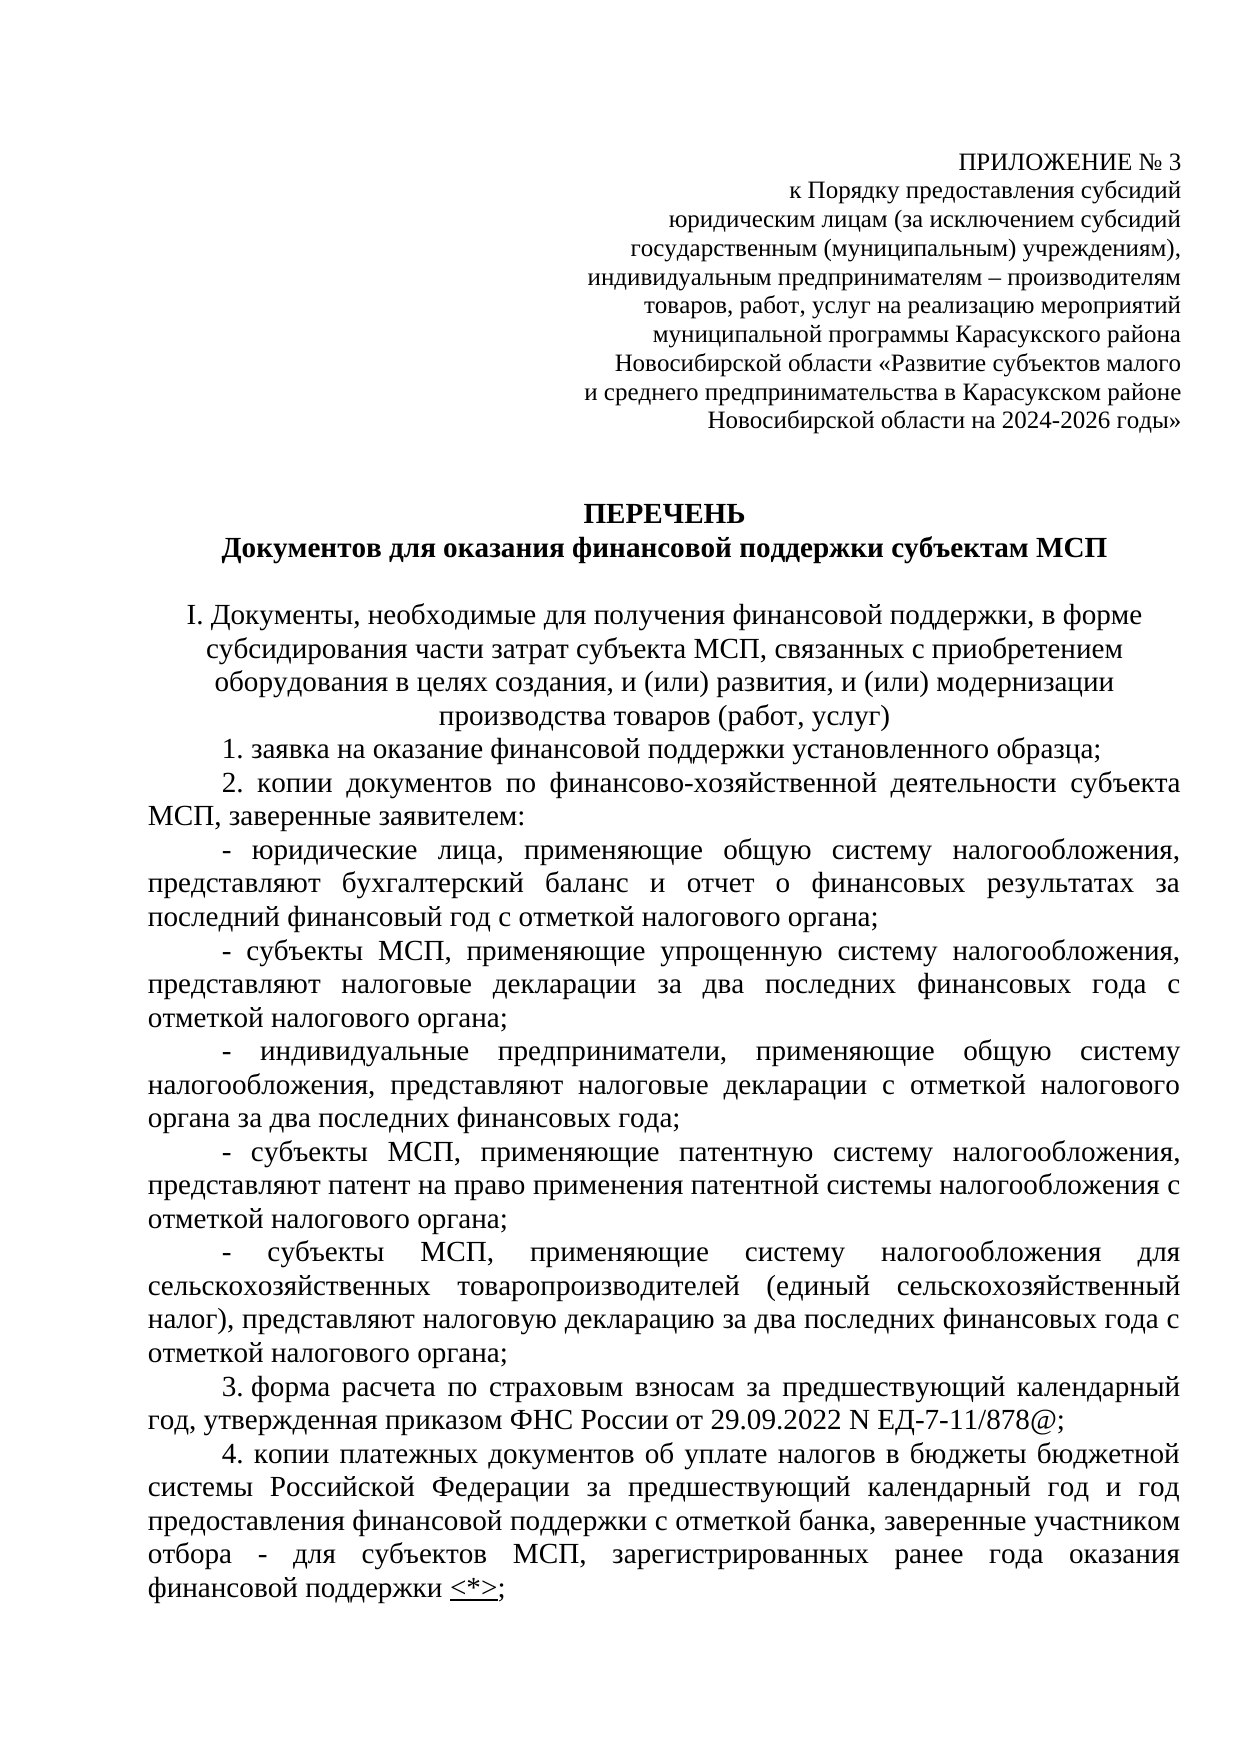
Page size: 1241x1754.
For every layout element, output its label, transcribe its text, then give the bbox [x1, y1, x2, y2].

text Новосибирской области на 2024-2026 годы» [148, 406, 1181, 434]
text - субъекты МСП, применяющие систему налогообложения для сельскохозяйственных товаропроизводителей (единый сельскохозяйственный налог), представляют налоговую декларацию за два последних финансовых года с отметкой налогового органа; [148, 1234, 1181, 1369]
text Документов для оказания финансовой поддержки субъектам МСП [148, 530, 1181, 564]
text 1. заявка на оказание финансовой поддержки установленного образца; [148, 731, 1181, 765]
text 2. копии документов по финансово-хозяйственной деятельности субъекта МСП, заверенные заявителем: [148, 765, 1181, 832]
text к Порядку предоставления субсидий [148, 176, 1181, 204]
text 3. форма расчета по страховым взносам за предшествующий календарный год, утвержденная приказом ФНС России от 29.09.2022 N ЕД-7-11/878@; [148, 1369, 1181, 1436]
text ПРИЛОЖЕНИЕ № 3 [148, 147, 1181, 176]
text - юридические лица, применяющие общую систему налогообложения, представляют бухгалтерский баланс и отчет о финансовых результатах за последний финансовый год с отметкой налогового органа; [148, 832, 1181, 933]
text - индивидуальные предприниматели, применяющие общую систему налогообложения, представляют налоговые декларации с отметкой налогового органа за два последних финансовых года; [148, 1033, 1181, 1134]
text юридическим лицам (за исключением субсидий [148, 204, 1181, 233]
text товаров, работ, услуг на реализацию мероприятий [148, 291, 1181, 319]
text 4. копии платежных документов об уплате налогов в бюджеты бюджетной системы Российской Федерации за предшествующий календарный год и год предоставления финансовой поддержки с отметкой банка, заверенные участником отбора - для субъектов МСП, зарегистрированных ранее года оказания финансовой поддержки <*>; [148, 1436, 1181, 1603]
text государственным (муниципальным) учреждениям), [148, 233, 1181, 262]
text и среднего предпринимательства в Карасукском районе [148, 377, 1181, 406]
text Новосибирской области «Развитие субъектов малого [148, 348, 1181, 377]
text - субъекты МСП, применяющие упрощенную систему налогообложения, представляют налоговые декларации за два последних финансовых года с отметкой налогового органа; [148, 933, 1181, 1033]
text - субъекты МСП, применяющие патентную систему налогообложения, представляют патент на право применения патентной системы налогообложения с отметкой налогового органа; [148, 1134, 1181, 1234]
text ПЕРЕЧЕНЬ [148, 497, 1181, 530]
text индивидуальным предпринимателям – производителям [148, 262, 1181, 291]
text муниципальной программы Карасукского района [148, 319, 1181, 348]
text I. Документы, необходимые для получения финансовой поддержки, в форме субсидирования части затрат субъекта МСП, связанных с приобретением оборудования в целях создания, и (или) развития, и (или) модернизации производства товаров (работ, услуг) [148, 597, 1181, 731]
